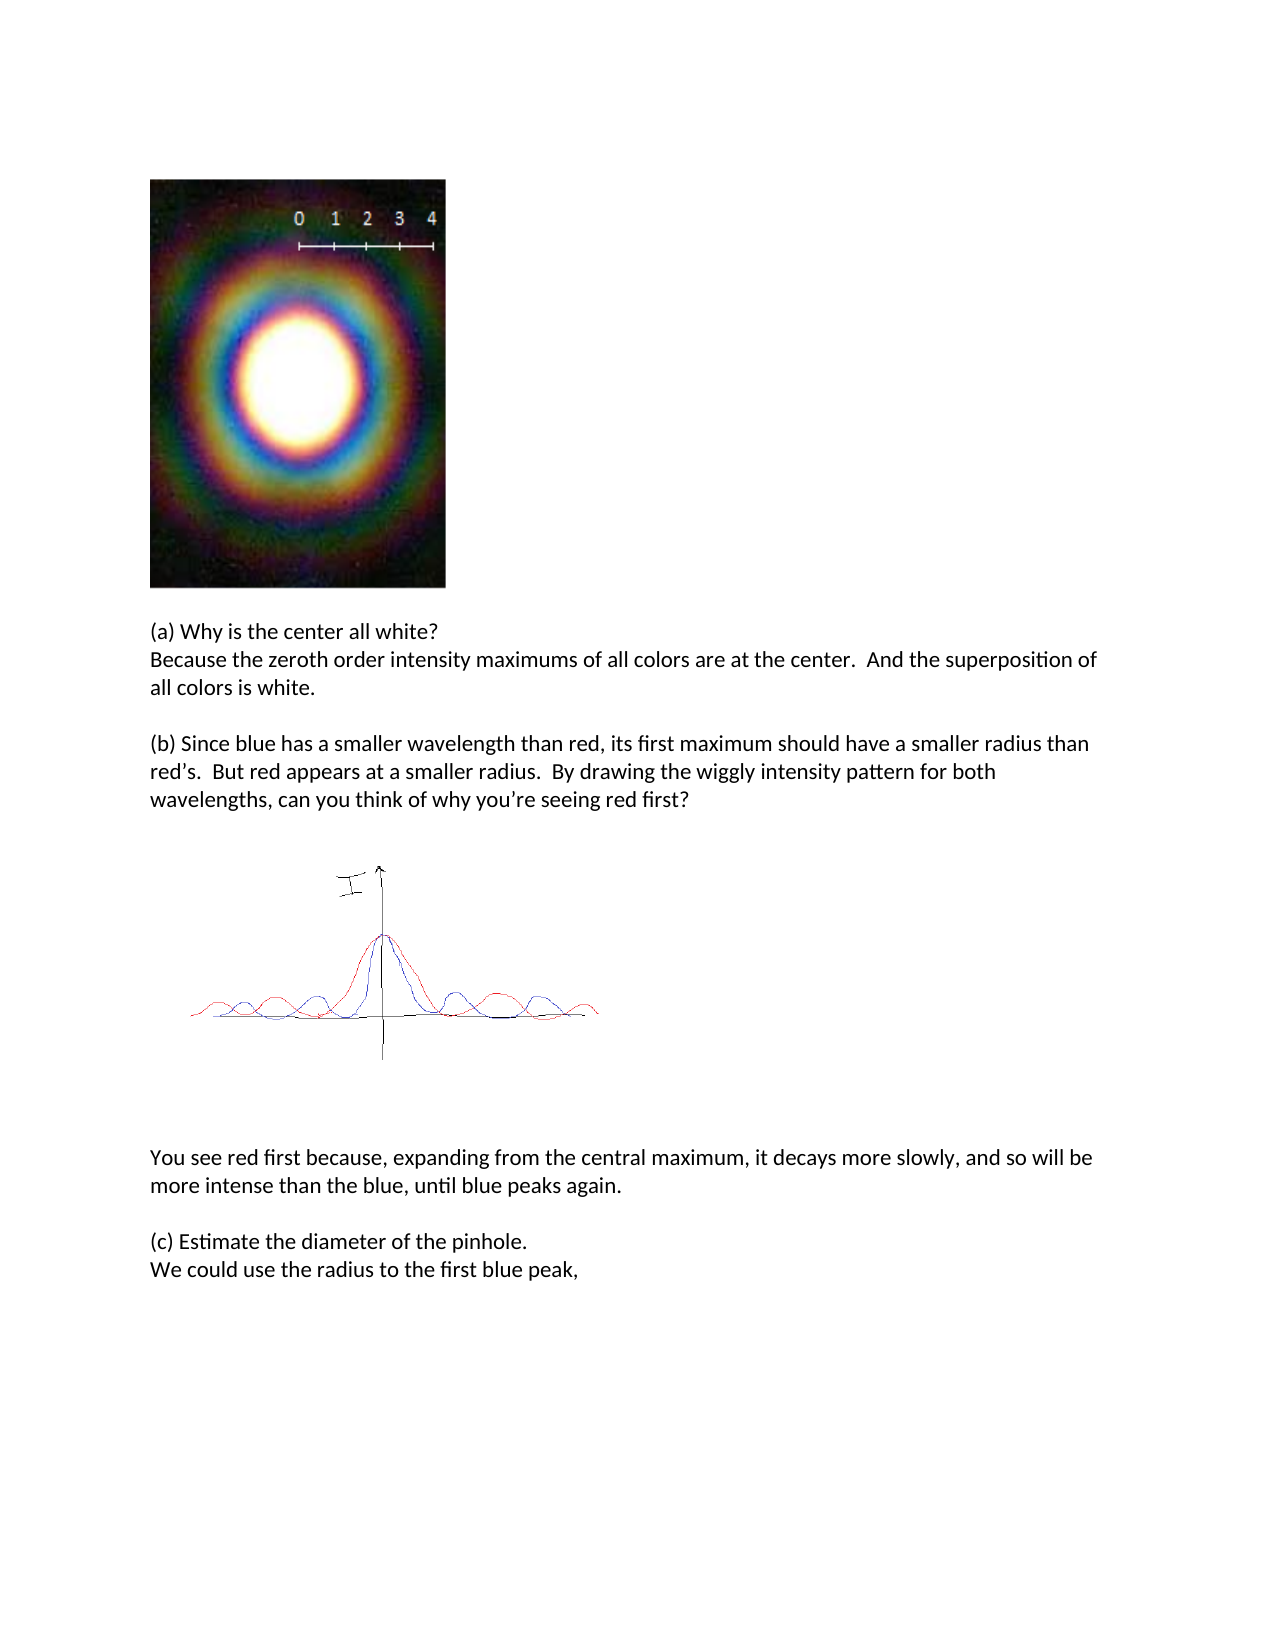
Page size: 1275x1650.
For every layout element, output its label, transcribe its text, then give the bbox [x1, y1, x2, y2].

text Because the zeroth order intensity maximums of all colors are at the center. And the superposition of all colors is white. [150, 645, 1125, 701]
text We could use the radius to the first blue peak, [150, 1255, 1125, 1283]
picture [150, 841, 644, 1116]
text (a) Why is the center all white? [150, 617, 1125, 645]
picture [150, 178, 494, 590]
text You see red first because, expanding from the central maximum, it decays more slowly, and so will be more intense than the blue, until blue peaks again. [150, 1143, 1125, 1199]
text (b) Since blue has a smaller wavelength than red, its first maximum should have a smaller radius than red’s. But red appears at a smaller radius. By drawing the wiggly intensity pattern for both wavelengths, can you think of why you’re seeing red first? [150, 729, 1125, 813]
text (c) Estimate the diameter of the pinhole. [150, 1227, 1125, 1255]
